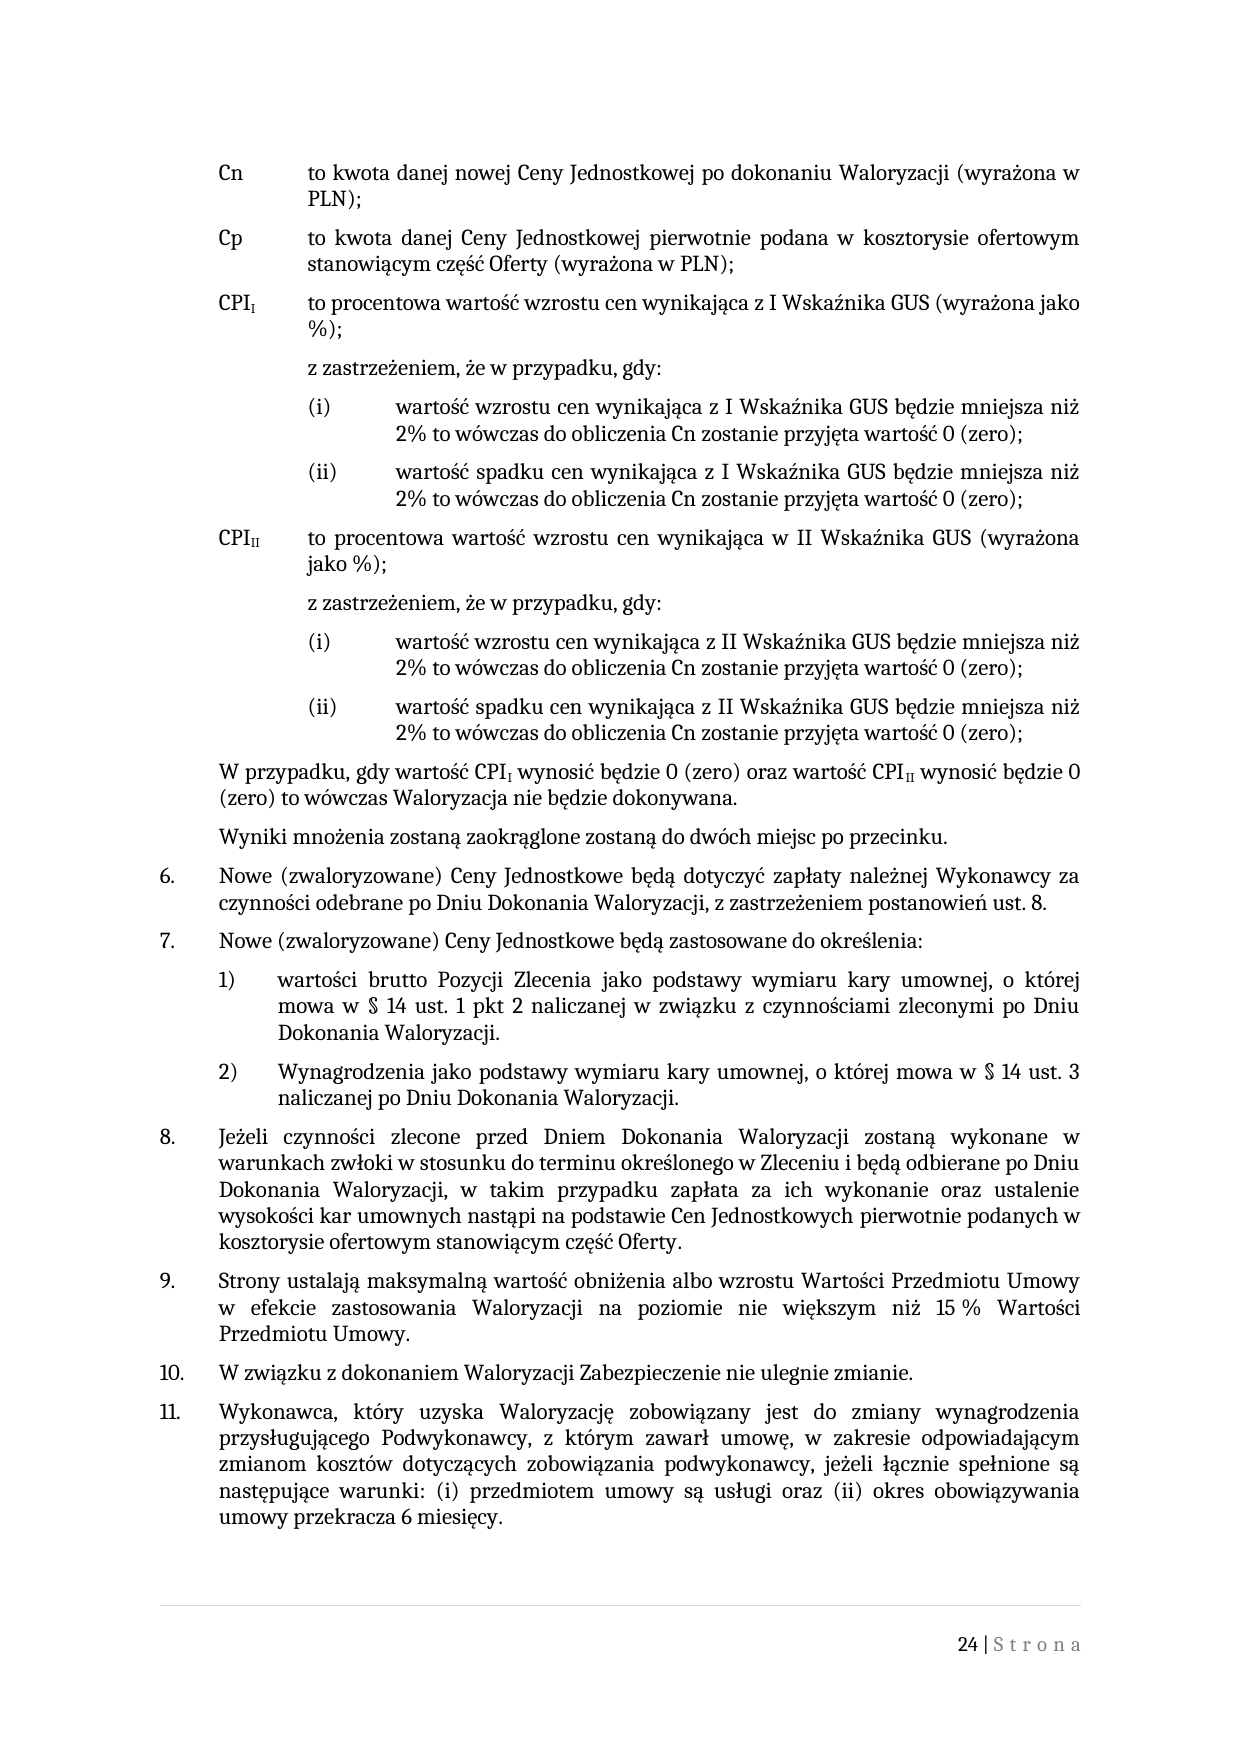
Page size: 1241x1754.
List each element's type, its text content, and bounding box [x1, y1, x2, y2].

text z zastrzeżeniem, że w przypadku, gdy: [307, 355, 1081, 381]
text 8. Jeżeli czynności zlecone przed Dniem Dokonania Waloryzacji zostaną wykonane w warunkach zwłoki w stosunku do terminu określonego w Zleceniu i będą odbierane po Dniu Dokonania Waloryzacji, w takim przypadku zapłata za ich wykonanie oraz ustalenie wysokości kar umownych nastąpi na podstawie Cen Jednostkowych pierwotnie podanych w kosztorysie ofertowym stanowiącym część Oferty. [159, 1124, 1081, 1256]
text Wyniki mnożenia zostaną zaokrąglone zostaną do dwóch miejsc po przecinku. [218, 824, 1081, 850]
text CPII to procentowa wartość wzrostu cen wynikająca z I Wskaźnika GUS (wyrażona jako %); [218, 290, 1081, 343]
text (i) wartość wzrostu cen wynikająca z I Wskaźnika GUS będzie mniejsza niż 2% to wówczas do obliczenia Cn zostanie przyjęta wartość 0 (zero); [307, 394, 1081, 447]
text 10. W związku z dokonaniem Waloryzacji Zabezpieczenie nie ulegnie zmianie. [159, 1359, 1081, 1386]
text (i) wartość wzrostu cen wynikająca z II Wskaźnika GUS będzie mniejsza niż 2% to wówczas do obliczenia Cn zostanie przyjęta wartość 0 (zero); [307, 628, 1081, 681]
text Cp to kwota danej Ceny Jednostkowej pierwotnie podana w kosztorysie ofertowym stanowiącym część Oferty (wyrażona w PLN); [218, 225, 1081, 277]
text 2) Wynagrodzenia jako podstawy wymiaru kary umownej, o której mowa w § 14 ust. 3 naliczanej po Dniu Dokonania Waloryzacji. [218, 1058, 1081, 1111]
text 11. Wykonawca, który uzyska Waloryzację zobowiązany jest do zmiany wynagrodzenia przysługującego Podwykonawcy, z którym zawarł umowę, w zakresie odpowiadającym zmianom kosztów dotyczących zobowiązania podwykonawcy, jeżeli łącznie spełnione są następujące warunki: (i) przedmiotem umowy są usługi oraz (ii) okres obowiązywania umowy przekracza 6 miesięcy. [159, 1398, 1081, 1530]
text (ii) wartość spadku cen wynikająca z I Wskaźnika GUS będzie mniejsza niż 2% to wówczas do obliczenia Cn zostanie przyjęta wartość 0 (zero); [307, 459, 1081, 512]
text CPIII to procentowa wartość wzrostu cen wynikająca w II Wskaźnika GUS (wyrażona jako %); [218, 524, 1081, 577]
text 1) wartości brutto Pozycji Zlecenia jako podstawy wymiaru kary umownej, o której mowa w § 14 ust. 1 pkt 2 naliczanej w związku z czynnościami zleconymi po Dniu Dokonania Waloryzacji. [218, 967, 1081, 1046]
text Cn to kwota danej nowej Ceny Jednostkowej po dokonaniu Waloryzacji (wyrażona w PLN); [218, 159, 1081, 212]
text 9. Strony ustalają maksymalną wartość obniżenia albo wzrostu Wartości Przedmiotu Umowy w efekcie zastosowania Waloryzacji na poziomie nie większym niż 15 % Wartości Przedmiotu Umowy. [159, 1268, 1081, 1347]
text W przypadku, gdy wartość CPII wynosić będzie 0 (zero) oraz wartość CPIII wynosić będzie 0 (zero) to wówczas Waloryzacja nie będzie dokonywana. [218, 759, 1081, 812]
text 6. Nowe (zwaloryzowane) Ceny Jednostkowe będą dotyczyć zapłaty należnej Wykonawcy za czynności odebrane po Dniu Dokonania Waloryzacji, z zastrzeżeniem postanowień ust. 8. [159, 863, 1081, 916]
text (ii) wartość spadku cen wynikająca z II Wskaźnika GUS będzie mniejsza niż 2% to wówczas do obliczenia Cn zostanie przyjęta wartość 0 (zero); [307, 694, 1081, 746]
text 7. Nowe (zwaloryzowane) Ceny Jednostkowe będą zastosowane do określenia: [159, 928, 1081, 954]
text z zastrzeżeniem, że w przypadku, gdy: [307, 589, 1081, 616]
